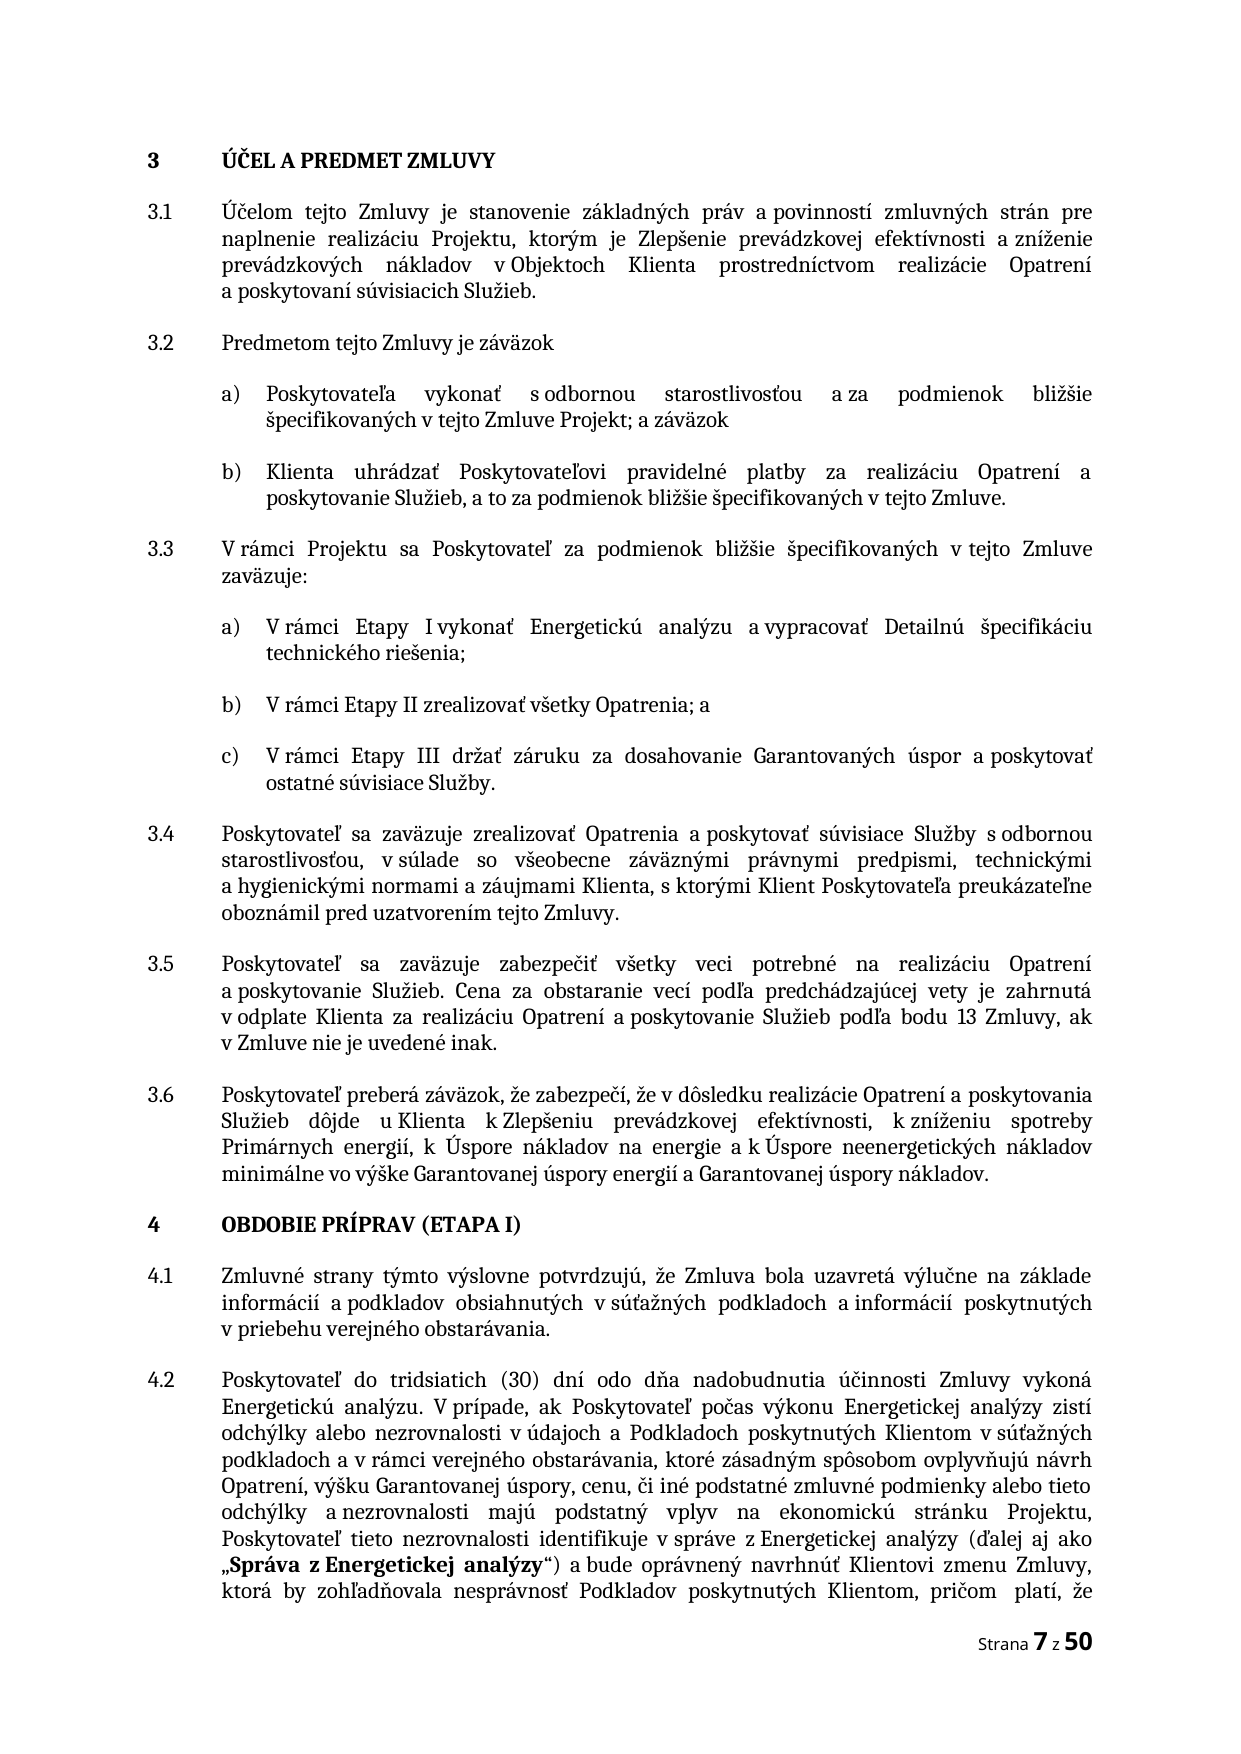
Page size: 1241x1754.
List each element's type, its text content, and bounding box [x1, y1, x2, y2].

list V rámci Etapy I vykonať Energetickú analýzu a vypracovať Detailnú špecifikáciu technického riešenia; [221, 614, 1093, 667]
list Obdobie Príprav (Etapa I) [148, 1212, 1093, 1238]
list Predmetom tejto Zmluvy je záväzok [148, 329, 1093, 356]
list ÚČEL a Predmet Zmluvy [148, 148, 1093, 174]
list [148, 1367, 1093, 1604]
list Klienta uhrádzať Poskytovateľovi pravidelné platby za realizáciu Opatrení a poskytovanie Služieb, a to za podmienok bližšie špecifikovaných v tejto Zmluve. [221, 458, 1093, 511]
list V rámci Etapy III držať záruku za dosahovanie Garantovaných úspor a poskytovať ostatné súvisiace Služby. [221, 743, 1093, 796]
list Účelom tejto Zmluvy je stanovenie základných práv a povinností zmluvných strán pre naplnenie realizáciu Projektu, ktorým je Zlepšenie prevádzkovej efektívnosti a zníženie prevádzkových nákladov v Objektoch Klienta prostredníctvom realizácie Opatrení a poskytovaní súvisiacich Služieb. [148, 199, 1093, 304]
list V rámci Etapy II zrealizovať všetky Opatrenia; a [221, 692, 1093, 718]
list Poskytovateľa vykonať s odbornou starostlivosťou a za podmienok bližšie špecifikovaných v tejto Zmluve Projekt; a záväzok [221, 381, 1093, 433]
list Poskytovateľ sa zaväzuje zabezpečiť všetky veci potrebné na realizáciu Opatrení a poskytovanie Služieb. Cena za obstaranie vecí podľa predchádzajúcej vety je zahrnutá v odplate Klienta za realizáciu Opatrení a poskytovanie Služieb podľa bodu 13 Zmluvy, ak v Zmluve nie je uvedené inak. [148, 951, 1093, 1056]
list Poskytovateľ sa zaväzuje zrealizovať Opatrenia a poskytovať súvisiace Služby s odbornou starostlivosťou, v súlade so všeobecne záväznými právnymi predpismi, technickými a hygienickými normami a záujmami Klienta, s ktorými Klient Poskytovateľa preukázateľne oboznámil pred uzatvorením tejto Zmluvy. [148, 821, 1093, 926]
list Zmluvné strany týmto výslovne potvrdzujú, že Zmluva bola uzavretá výlučne na základe informácií a podkladov obsiahnutých v súťažných podkladoch a informácií poskytnutých v priebehu verejného obstarávania. [148, 1263, 1093, 1342]
list Poskytovateľ preberá záväzok, že zabezpečí, že v dôsledku realizácie Opatrení a poskytovania Služieb dôjde u Klienta k Zlepšeniu prevádzkovej efektívnosti, k zníženiu spotreby Primárnych energií, k Úspore nákladov na energie a k Úspore neenergetických nákladov minimálne vo výške Garantovanej úspory energií a Garantovanej úspory nákladov. [148, 1081, 1093, 1187]
list V rámci Projektu sa Poskytovateľ za podmienok bližšie špecifikovaných v tejto Zmluve zaväzuje: [148, 536, 1093, 589]
